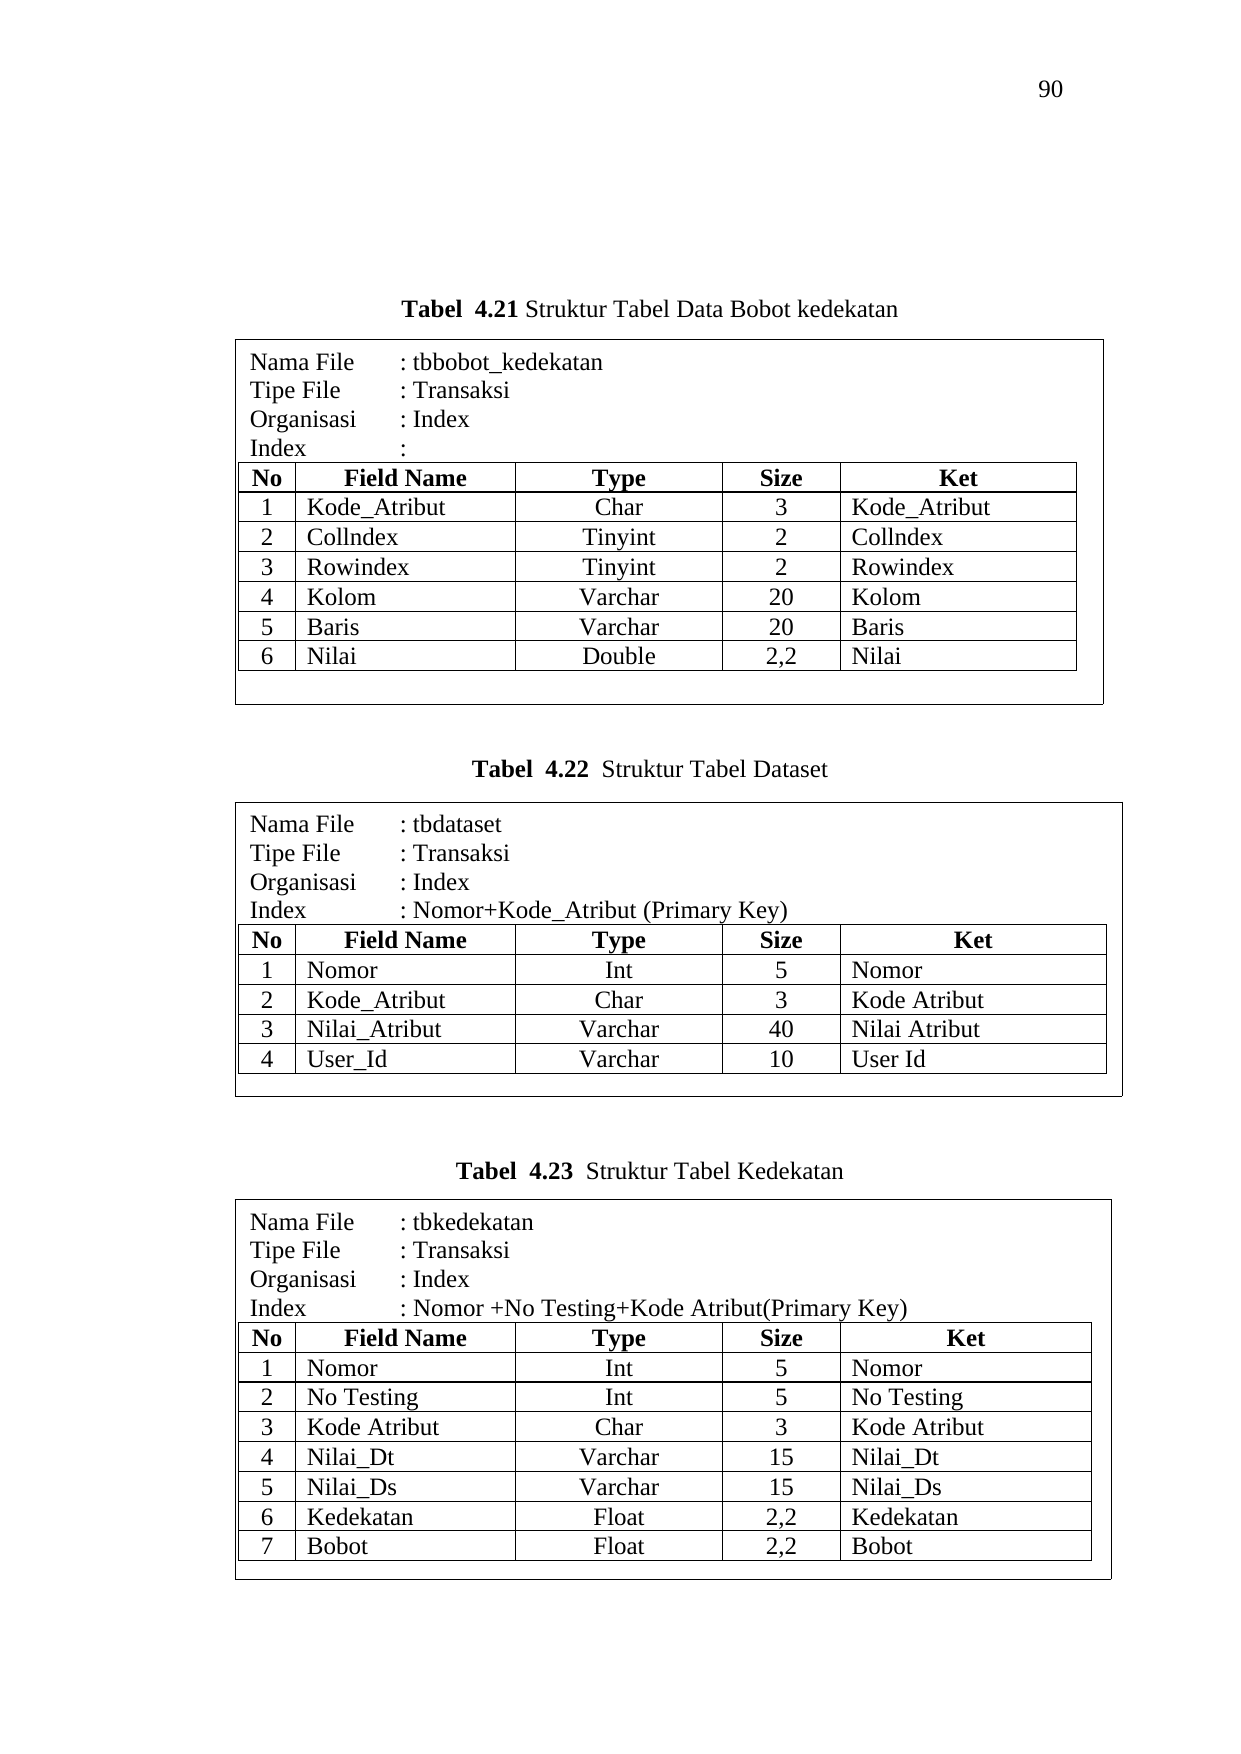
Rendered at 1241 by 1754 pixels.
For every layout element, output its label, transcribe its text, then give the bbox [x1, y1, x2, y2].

text Tabel 4.21 Struktur Tabel Data Bobot kedekatan [236, 294, 1063, 322]
text Tabel 4.23 Struktur Tabel Kedekatan [236, 1156, 1063, 1185]
text Tabel 4.22 Struktur Tabel Dataset [236, 754, 1063, 782]
